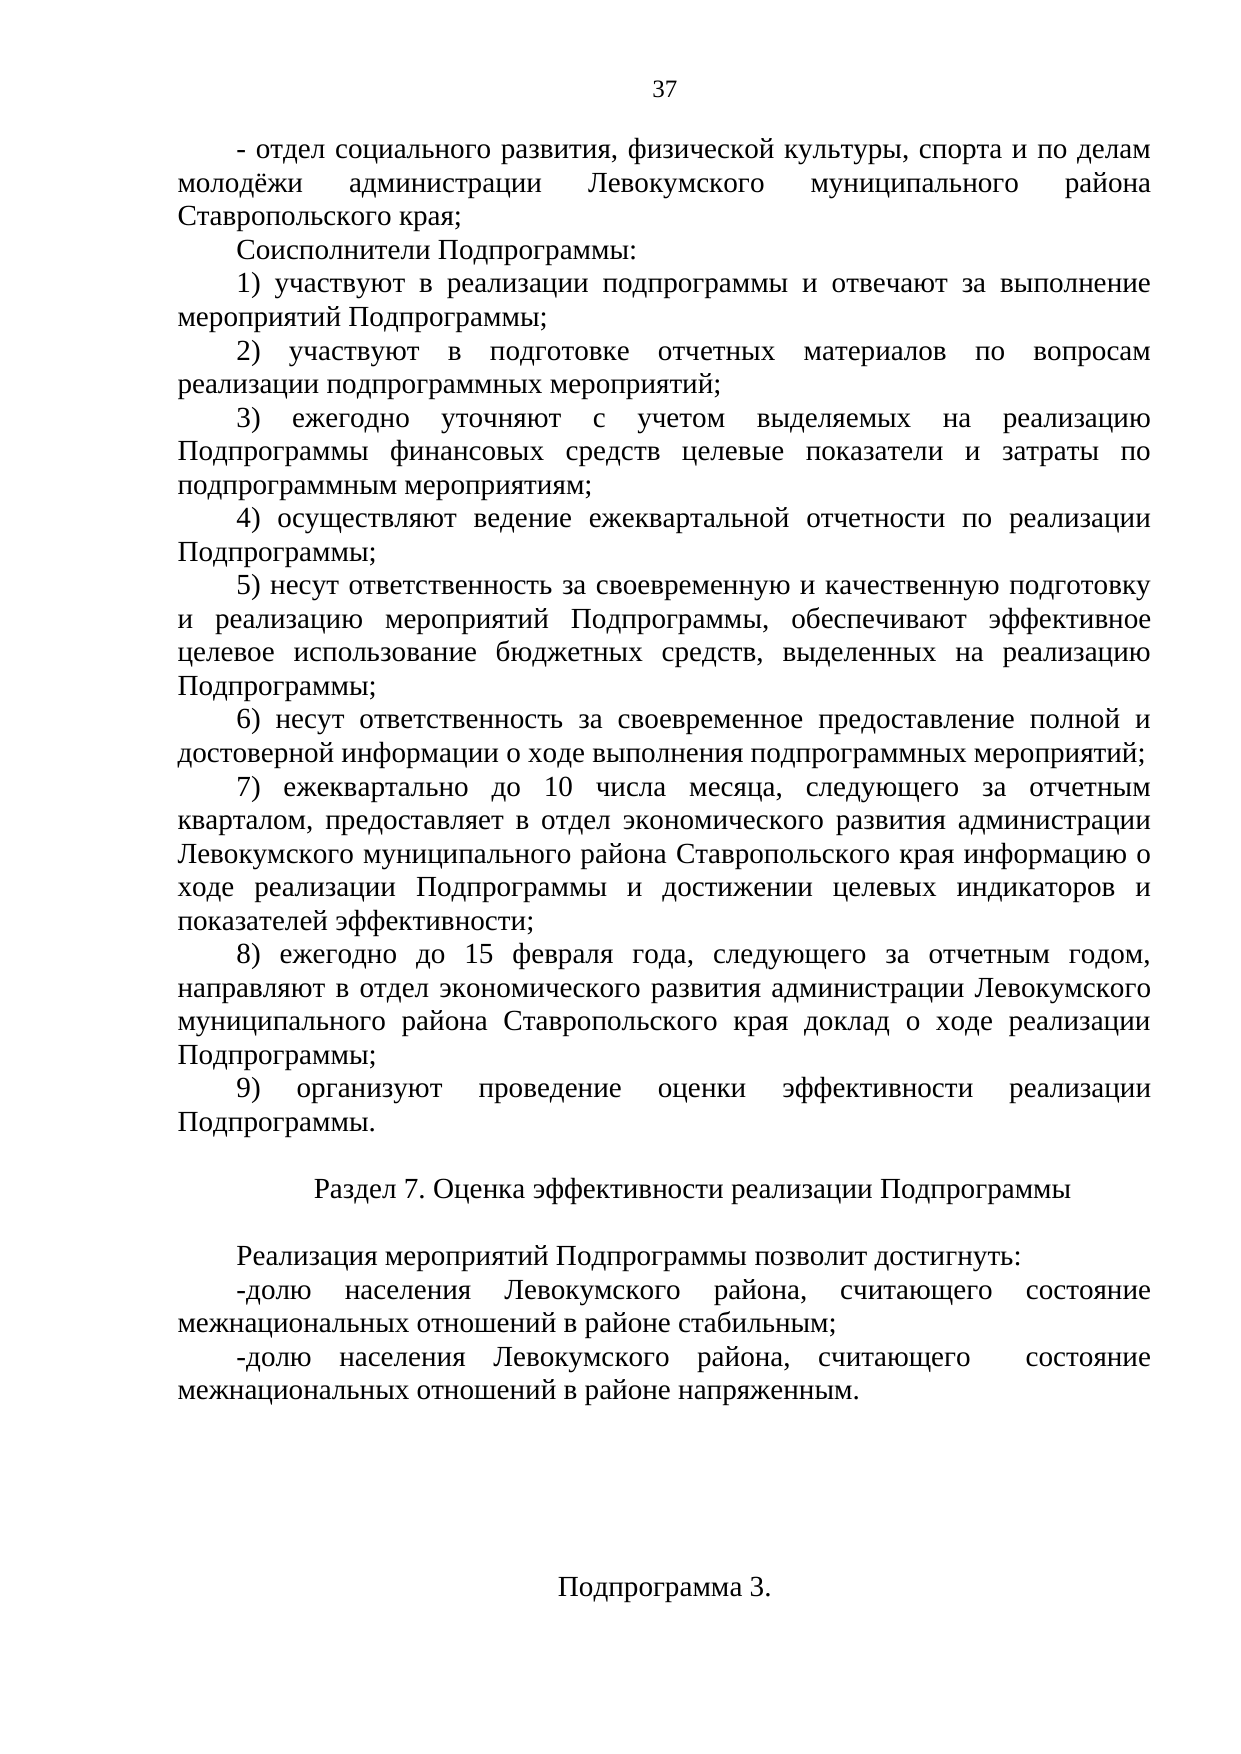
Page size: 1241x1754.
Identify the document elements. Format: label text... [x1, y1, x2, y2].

text 5) несут ответственность за своевременную и качественную подготовку и реализацию мероприятий Подпрограммы, обеспечивают эффективное целевое использование бюджетных средств, выделенных на реализацию Подпрограммы; [177, 567, 1152, 702]
text -долю населения Левокумского района, считающего состояние межнациональных отношений в районе стабильным; [177, 1272, 1152, 1339]
text 2) участвуют в подготовке отчетных материалов по вопросам реализации подпрограммных мероприятий; [177, 333, 1152, 400]
text Раздел 7. Оценка эффективности реализации Подпрограммы [177, 1171, 1152, 1205]
text 8) ежегодно до 15 февраля года, следующего за отчетным годом, направляют в отдел экономического развития администрации Левокумского муниципального района Ставропольского края доклад о ходе реализации Подпрограммы; [177, 936, 1152, 1071]
text 4) осуществляют ведение ежеквартальной отчетности по реализации Подпрограммы; [177, 500, 1152, 567]
text - отдел социального развития, физической культуры, спорта и по делам молодёжи администрации Левокумского муниципального района Ставропольского края; [177, 131, 1152, 232]
text 6) несут ответственность за своевременное предоставление полной и достоверной информации о ходе выполнения подпрограммных мероприятий; [177, 702, 1152, 769]
text -долю населения Левокумского района, считающего состояние межнациональных отношений в районе напряженным. [177, 1339, 1152, 1406]
text 1) участвуют в реализации подпрограммы и отвечают за выполнение мероприятий Подпрограммы; [177, 266, 1152, 333]
text Подпрограмма 3. [177, 1569, 1152, 1602]
text Соисполнители Подпрограммы: [177, 232, 1152, 266]
text 3) ежегодно уточняют с учетом выделяемых на реализацию Подпрограммы финансовых средств целевые показатели и затраты по подпрограммным мероприятиям; [177, 400, 1152, 500]
text 7) ежеквартально до 10 числа месяца, следующего за отчетным кварталом, предоставляет в отдел экономического развития администрации Левокумского муниципального района Ставропольского края информацию о ходе реализации Подпрограммы и достижении целевых индикаторов и показателей эффективности; [177, 769, 1152, 936]
text 9) организуют проведение оценки эффективности реализации Подпрограммы. [177, 1071, 1152, 1138]
text Реализация мероприятий Подпрограммы позволит достигнуть: [177, 1238, 1152, 1272]
